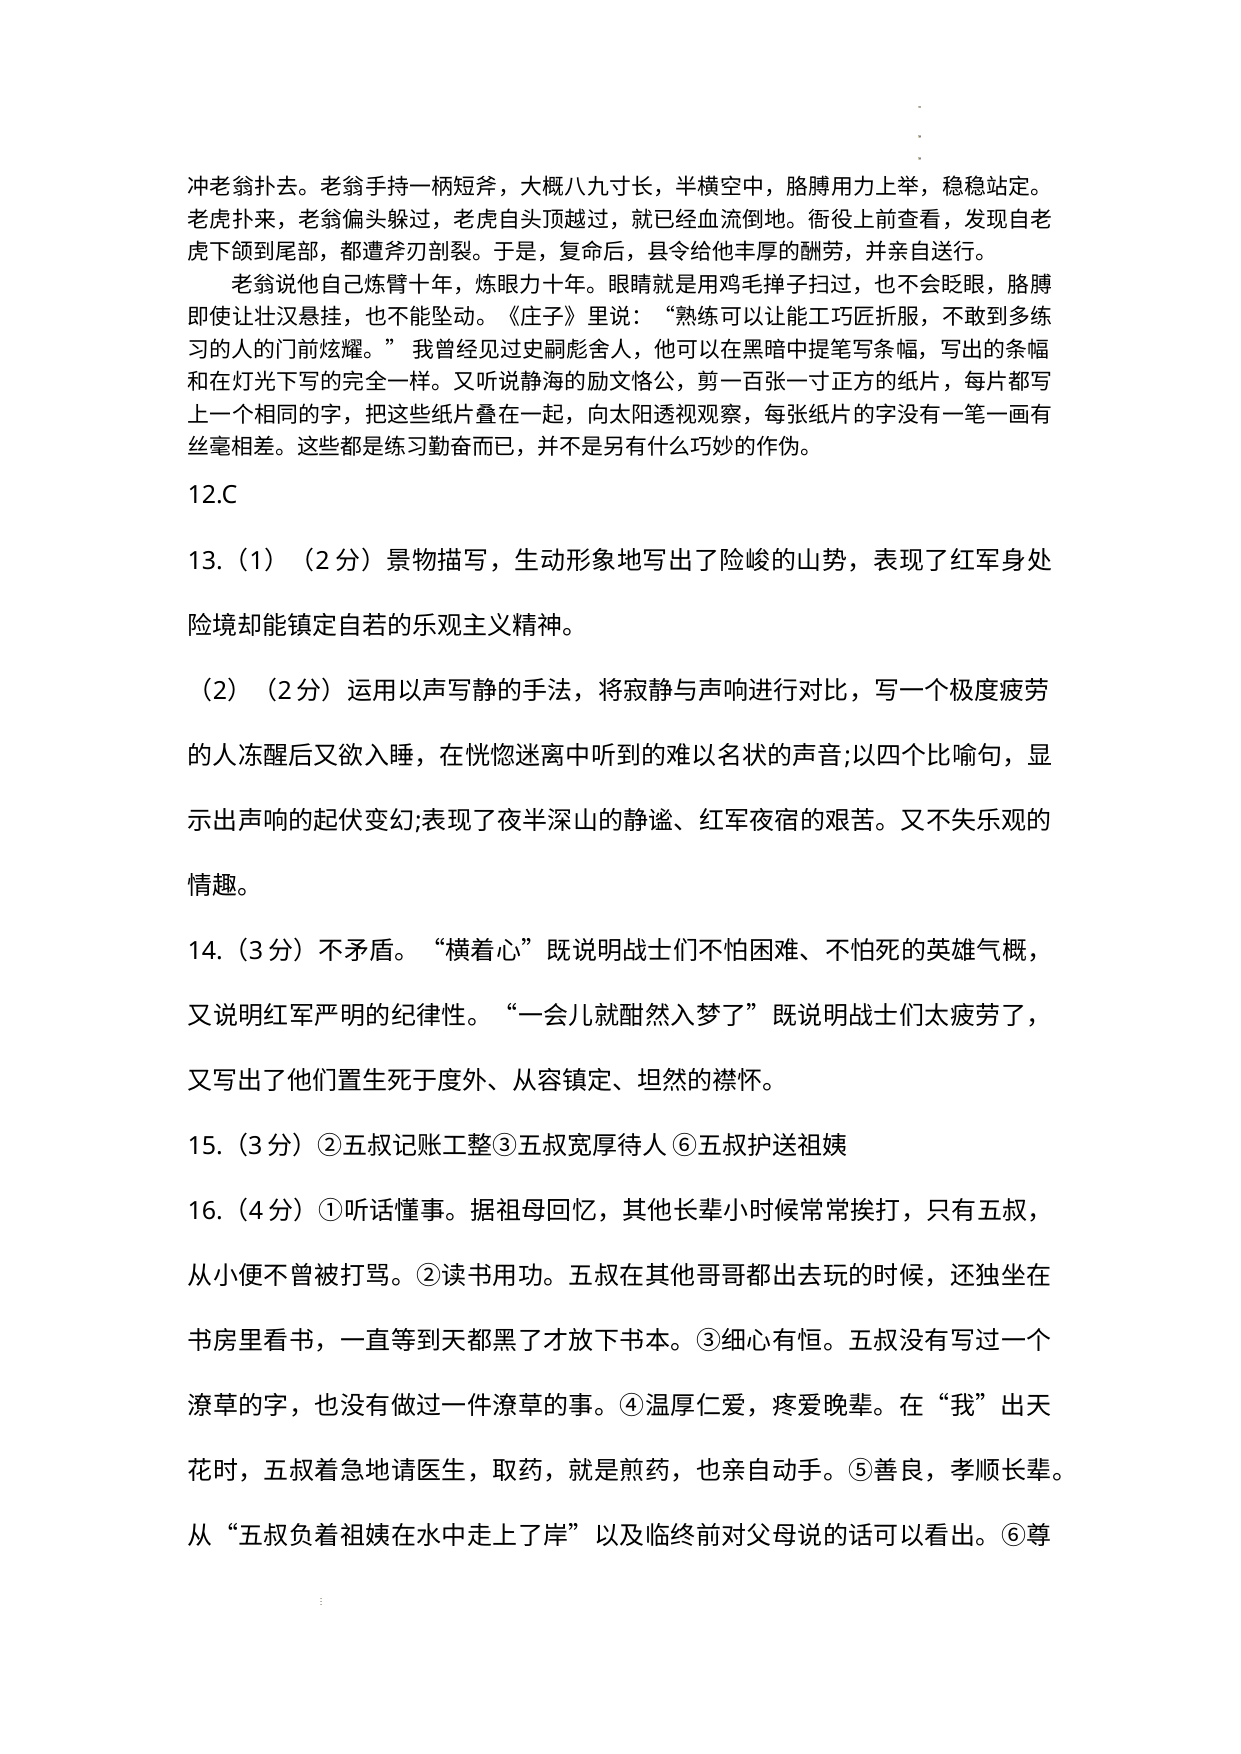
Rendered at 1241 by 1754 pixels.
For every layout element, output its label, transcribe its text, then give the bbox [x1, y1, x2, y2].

text （2）（2分）运用以声写静的手法，将寂静与声响进行对比，写一个极度疲劳的人冻醒后又欲入睡，在恍惚迷离中听到的难以名状的声音;以四个比喻句，显示出声响的起伏变幻;表现了夜半深山的静谧、红军夜宿的艰苦。又不失乐观的情趣。 [187, 656, 1053, 916]
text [187, 169, 1053, 266]
text 12.C [187, 461, 1053, 526]
text 15.（3分）②五叔记账工整③五叔宽厚待人 ⑥五叔护送祖姨 [187, 1111, 1053, 1176]
text 14.（3分）不矛盾。“横着心”既说明战士们不怕困难、不怕死的英雄气概，又说明红军严明的纪律性。“一会儿就酣然入梦了”既说明战士们太疲劳了，又写出了他们置生死于度外、从容镇定、坦然的襟怀。 [187, 916, 1053, 1111]
text 13.（1）（2分）景物描写，生动形象地写出了险峻的山势，表现了红军身处险境却能镇定自若的乐观主义精神。 [187, 526, 1053, 656]
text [187, 1176, 1053, 1566]
text 老翁说他自己炼臂十年，炼眼力十年。眼睛就是用鸡毛掸子扫过，也不会眨眼，胳膊即使让壮汉悬挂，也不能坠动。《庄子》里说：“熟练可以让能工巧匠折服，不敢到多练习的人的门前炫耀。” 我曾经见过史嗣彪舍人，他可以在黑暗中提笔写条幅，写出的条幅，和在灯光下写的完全一样。又听说静海的励文恪公，剪一百张一寸正方的纸片，每片都写上一个相同的字，把这些纸片叠在一起，向太阳透视观察，每张纸片的字没有一笔一画有丝毫相差。这些都是练习勤奋而已，并不是另有什么巧妙的作伪。 [187, 266, 1053, 461]
